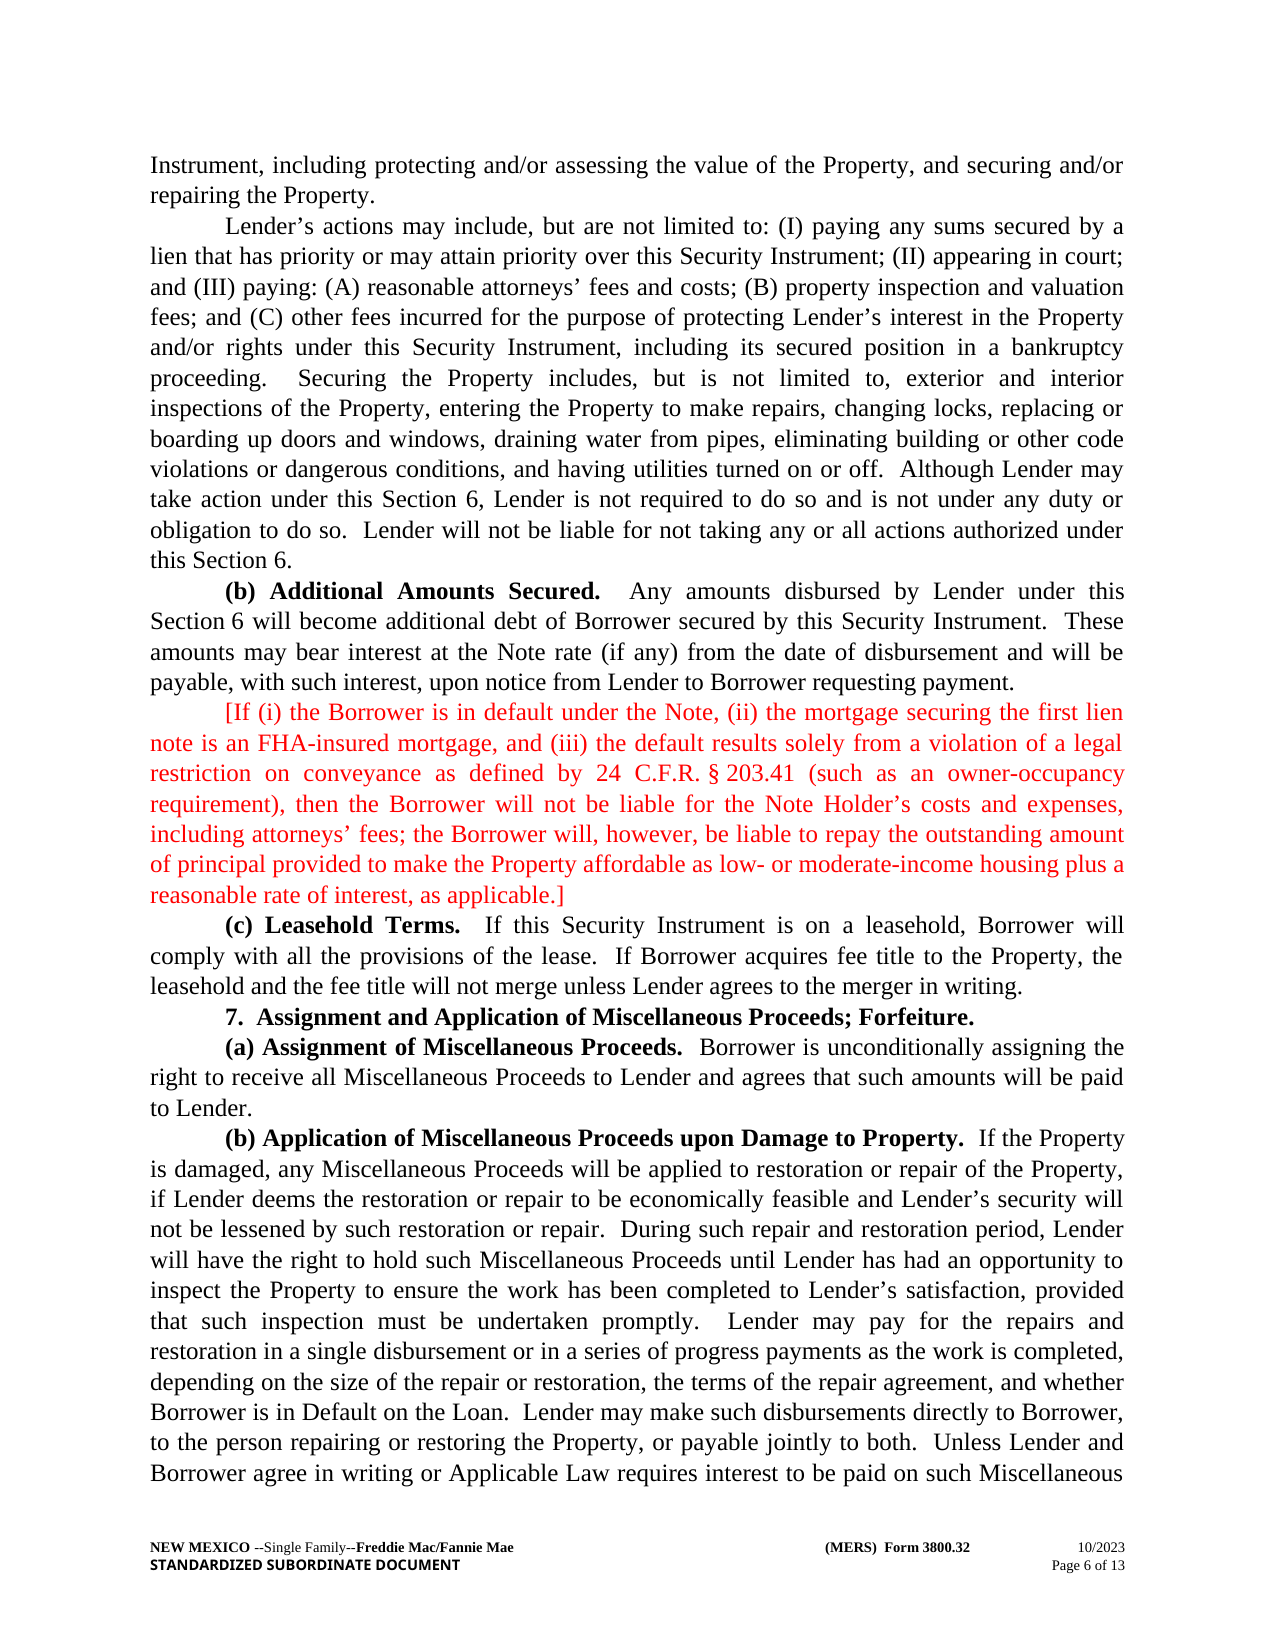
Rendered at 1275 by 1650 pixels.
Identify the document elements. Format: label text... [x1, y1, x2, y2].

text 7. Assignment and Application of Miscellaneous Proceeds; Forfeiture. [150, 1002, 1125, 1030]
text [150, 150, 1125, 209]
text (b) Additional Amounts Secured. Any amounts disbursed by Lender under this Section 6 will become additional debt of Borrower secured by this Security Instrument. These amounts may bear interest at the Note rate (if any) from the date of disbursement and will be payable, with such interest, upon notice from Lender to Borrower requesting payment. [150, 576, 1125, 696]
text (a) Assignment of Miscellaneous Proceeds. Borrower is unconditionally assigning the right to receive all Miscellaneous Proceeds to Lender and agrees that such amounts will be paid to Lender. [150, 1032, 1125, 1122]
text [150, 1123, 1125, 1487]
text Lender’s actions may include, but are not limited to: (I) paying any sums secured by a lien that has priority or may attain priority over this Security Instrument; (II) appearing in court; and (III) paying: (A) reasonable attorneys’ fees and costs; (B) property inspection and valuation fees; and (C) other fees incurred for the purpose of protecting Lender’s interest in the Property and/or rights under this Security Instrument, including its secured position in a bankruptcy proceeding. Securing the Property includes, but is not limited to, exterior and interior inspections of the Property, entering the Property to make repairs, changing locks, replacing or boarding up doors and windows, draining water from pipes, eliminating building or other code violations or dangerous conditions, and having utilities turned on or off. Although Lender may take action under this Section 6, Lender is not required to do so and is not under any duty or obligation to do so. Lender will not be liable for not taking any or all actions authorized under this Section 6. [150, 211, 1125, 574]
text [If (i) the Borrower is in default under the Note, (ii) the mortgage securing the first lien note is an FHA-insured mortgage, and (iii) the default results solely from a violation of a legal restriction on conveyance as defined by 24 C.F.R. § 203.41 (such as an owner-occupancy requirement), then the Borrower will not be liable for the Note Holder’s costs and expenses, including attorneys’ fees; the Borrower will, however, be liable to repay the outstanding amount of principal provided to make the Property affordable as low- or moderate-income housing plus a reasonable rate of interest, as applicable.] [150, 697, 1125, 909]
text (c) Leasehold Terms. If this Security Instrument is on a leasehold, Borrower will comply with all the provisions of the lease. If Borrower acquires fee title to the Property, the leasehold and the fee title will not merge unless Lender agrees to the merger in writing. [150, 910, 1125, 1000]
